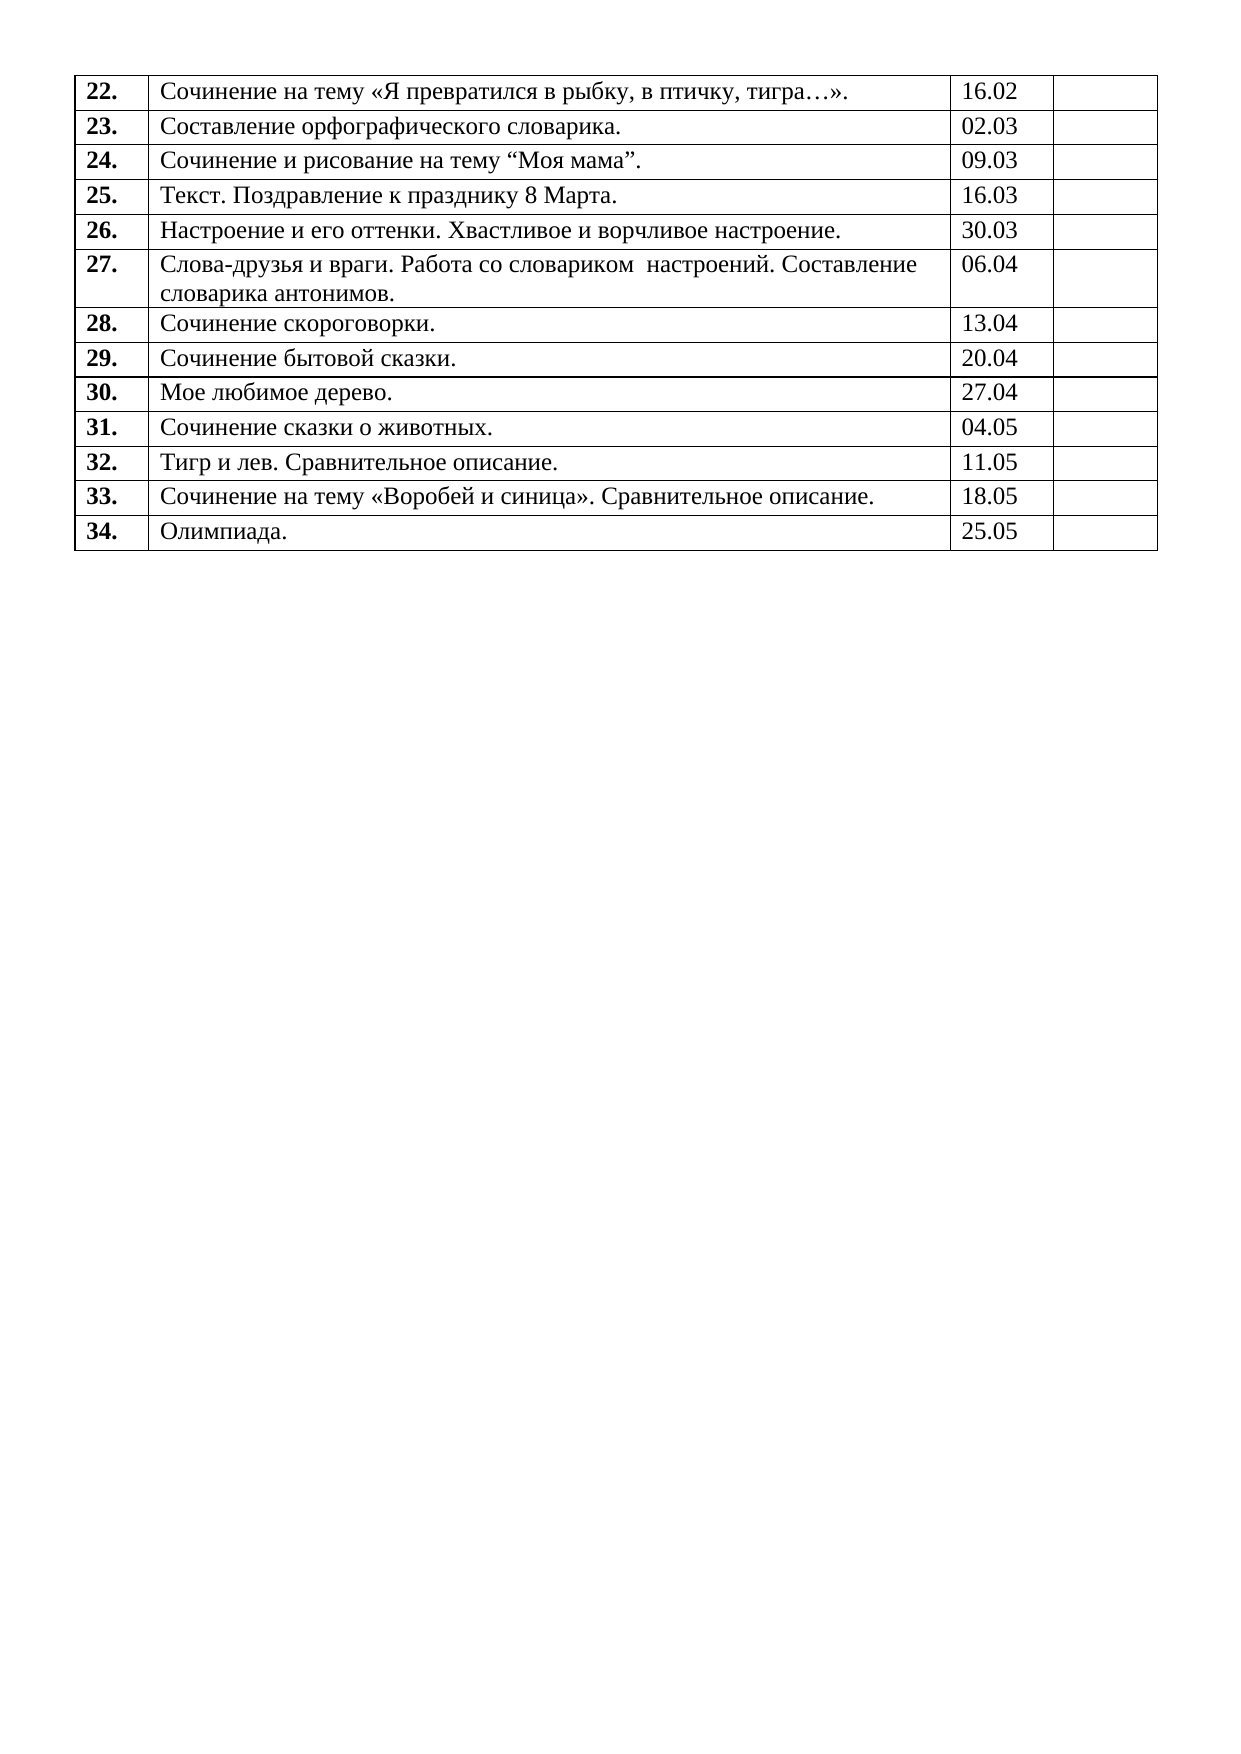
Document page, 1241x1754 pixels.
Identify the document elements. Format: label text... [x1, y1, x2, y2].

table_cell 11.05 [951, 447, 1053, 480]
table_cell [1054, 481, 1157, 515]
table_cell 30.03 [951, 215, 1053, 248]
table_cell 09.03 [951, 145, 1053, 179]
table_cell 23. [76, 111, 148, 144]
table_cell 18.05 [951, 481, 1053, 515]
table_cell [1054, 215, 1157, 248]
table_cell [1054, 447, 1157, 480]
table_cell 04.05 [951, 412, 1053, 446]
table_cell Сочинение сказки о животных. [149, 412, 950, 446]
table_cell Текст. Поздравление к празднику 8 Марта. [149, 180, 950, 214]
table_cell Настроение и его оттенки. Хвастливое и ворчливое настроение. [149, 215, 950, 248]
table_cell Составление орфографического словарика. [149, 111, 950, 144]
table_cell 27.04 [951, 378, 1053, 411]
table_cell 22. [76, 76, 148, 110]
table_cell 16.03 [951, 180, 1053, 214]
table_cell Слова-друзья и враги. Работа со словариком настроений. Составление словарика антонимов. [149, 250, 950, 307]
table_cell Сочинение скороговорки. [149, 308, 950, 342]
table_cell 02.03 [951, 111, 1053, 144]
table_cell 31. [76, 412, 148, 446]
table_cell 28. [76, 308, 148, 342]
table_cell 34. [76, 516, 148, 550]
table_cell 20.04 [951, 343, 1053, 376]
table_cell [1054, 180, 1157, 214]
table_cell 32. [76, 447, 148, 480]
table_cell Сочинение и рисование на тему “Моя мама”. [149, 145, 950, 179]
table_cell 29. [76, 343, 148, 376]
table_cell Сочинение на тему «Воробей и синица». Сравнительное описание. [149, 481, 950, 515]
table_cell 33. [76, 481, 148, 515]
table_cell [1054, 378, 1157, 411]
table_cell Сочинение бытовой сказки. [149, 343, 950, 376]
table_cell 30. [76, 378, 148, 411]
table_cell [1054, 343, 1157, 376]
table_cell 13.04 [951, 308, 1053, 342]
table_cell Тигр и лев. Сравнительное описание. [149, 447, 950, 480]
table_cell 25.05 [951, 516, 1053, 550]
table_cell 27. [76, 250, 148, 307]
table_cell 16.02 [951, 76, 1053, 110]
table_cell 26. [76, 215, 148, 248]
table_cell 06.04 [951, 250, 1053, 307]
table_cell [1054, 250, 1157, 307]
table_cell [1054, 111, 1157, 144]
table_cell [1054, 412, 1157, 446]
table_cell 24. [76, 145, 148, 179]
table_cell Мое любимое дерево. [149, 378, 950, 411]
table_cell [1054, 516, 1157, 550]
table_cell Олимпиада. [149, 516, 950, 550]
table_cell Сочинение на тему «Я превратился в рыбку, в птичку, тигра…». [149, 76, 950, 110]
table_cell [1054, 308, 1157, 342]
table_cell [1054, 145, 1157, 179]
table_cell 25. [76, 180, 148, 214]
table_cell [1054, 76, 1157, 110]
